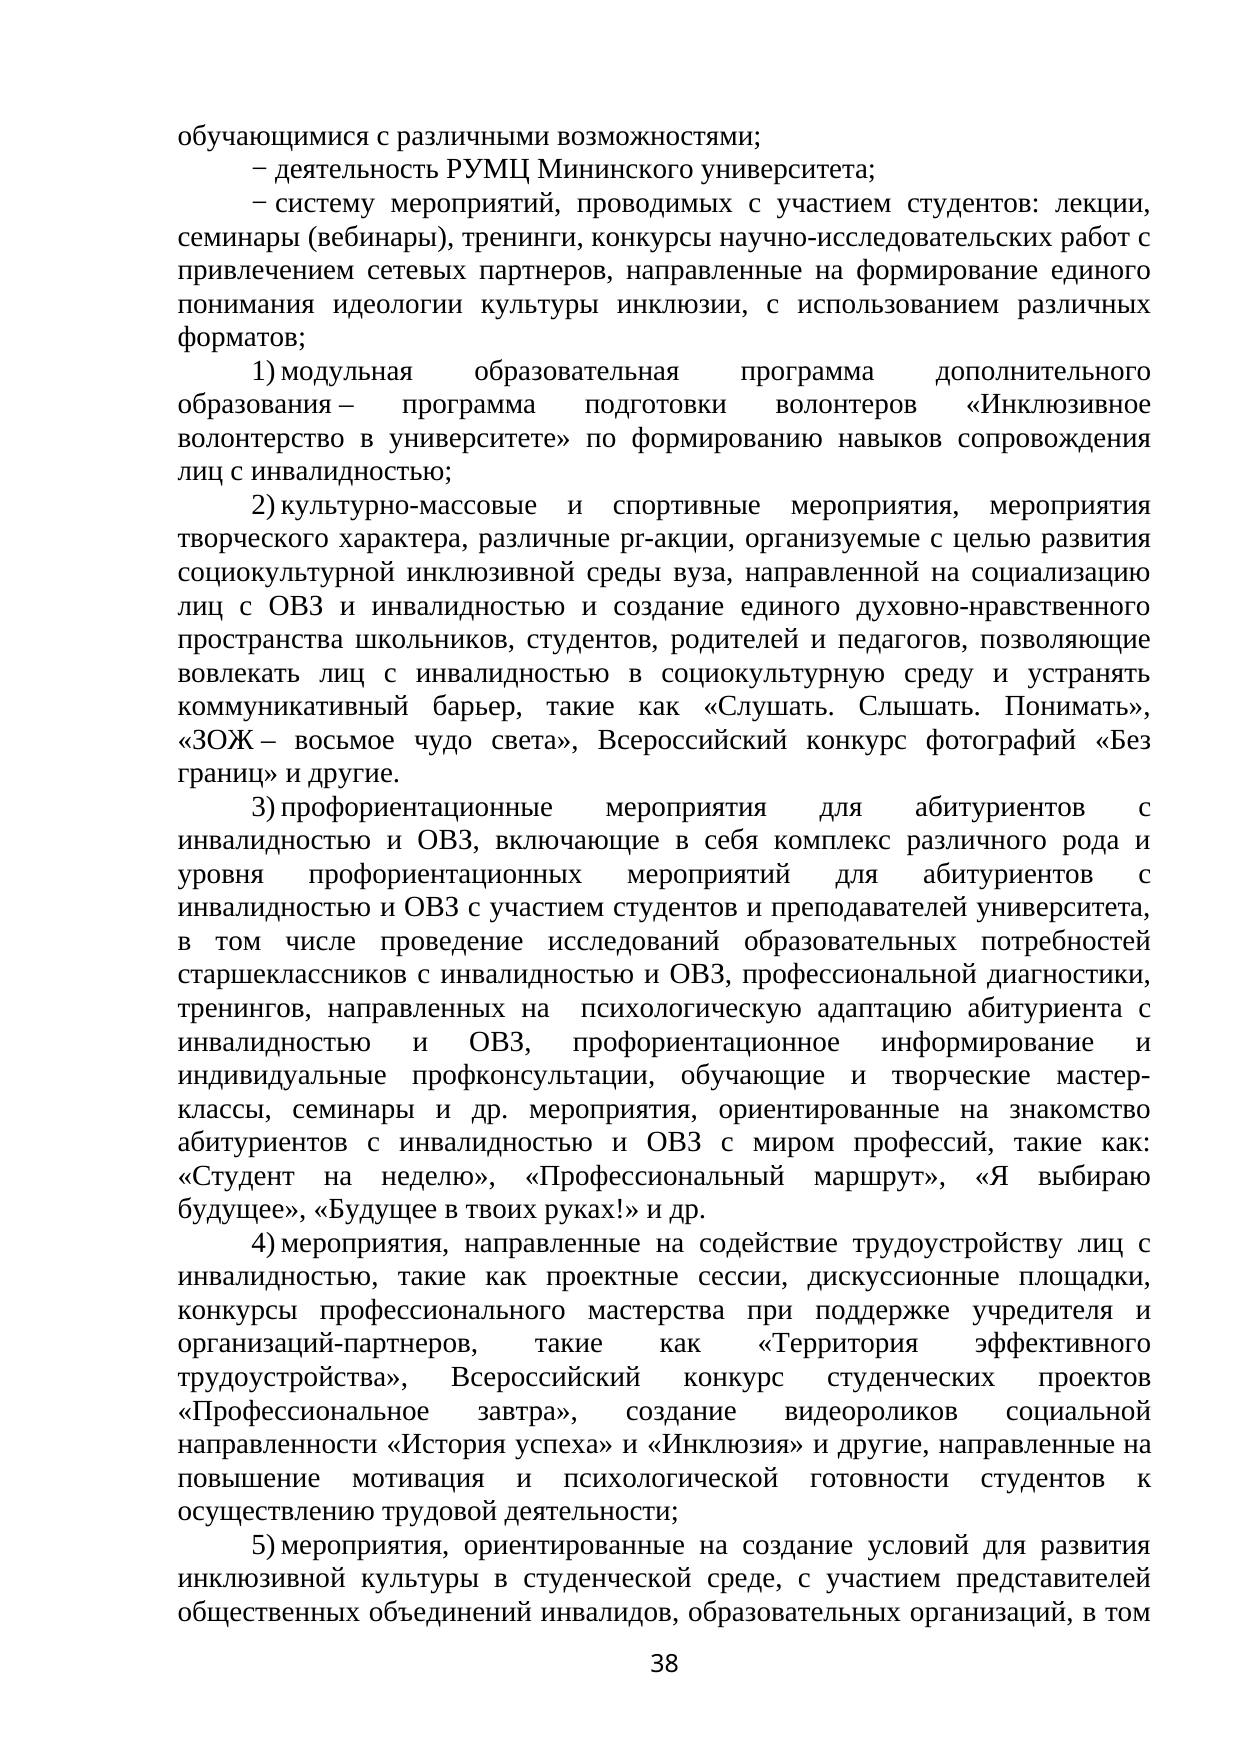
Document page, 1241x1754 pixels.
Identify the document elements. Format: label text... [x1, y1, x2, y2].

list мероприятия, направленные на содействие трудоустройству лиц с инвалидностью, такие как проектные сессии, дискуссионные площадки, конкурсы профессионального мастерства при поддержке учредителя и организаций-партнеров, такие как «Территория эффективного трудоустройства», Всероссийский конкурс студенческих проектов «Профессиональное завтра», создание видеороликов социальной направленности «История успеха» и «Инклюзия» и другие, направленные на повышение мотивация и психологической готовности студентов к осуществлению трудовой деятельности; [177, 1225, 1152, 1527]
list модульная образовательная программа дополнительного образования – программа подготовки волонтеров «Инклюзивное волонтерство в университете» по формированию навыков сопровождения лиц с инвалидностью; [177, 353, 1152, 487]
list систему мероприятий, проводимых с участием студентов: лекции, семинары (вебинары), тренинги, конкурсы научно-исследовательских работ с привлечением сетевых партнеров, направленные на формирование единого понимания идеологии культуры инклюзии, с использованием различных форматов; [177, 185, 1152, 353]
list деятельность РУМЦ Мининского университета; [177, 152, 1152, 185]
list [177, 118, 1152, 152]
list профориентационные мероприятия для абитуриентов с инвалидностью и ОВЗ, включающие в себя комплекс различного рода и уровня профориентационных мероприятий для абитуриентов с инвалидностью и ОВЗ с участием студентов и преподавателей университета, в том числе проведение исследований образовательных потребностей старшеклассников с инвалидностью и ОВЗ, профессиональной диагностики, тренингов, направленных на психологическую адаптацию абитуриента с инвалидностью и ОВЗ, профориентационное информирование и индивидуальные профконсультации, обучающие и творческие мастер-классы, семинары и др. мероприятия, ориентированные на знакомство абитуриентов с инвалидностью и ОВЗ с миром профессий, такие как: «Студент на неделю», «Профессиональный маршрут», «Я выбираю будущее», «Будущее в твоих руках!» и др. [177, 789, 1152, 1225]
list культурно-массовые и спортивные мероприятия, мероприятия творческого характера, различные pr-акции, организуемые с целью развития социокультурной инклюзивной среды вуза, направленной на социализацию лиц с ОВЗ и инвалидностью и создание единого духовно-нравственного пространства школьников, студентов, родителей и педагогов, позволяющие вовлекать лиц с инвалидностью в социокультурную среду и устранять коммуникативный барьер, такие как «Слушать. Слышать. Понимать», «ЗОЖ – восьмое чудо света», Всероссийский конкурс фотографий «Без границ» и другие. [177, 487, 1152, 789]
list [177, 1527, 1152, 1627]
